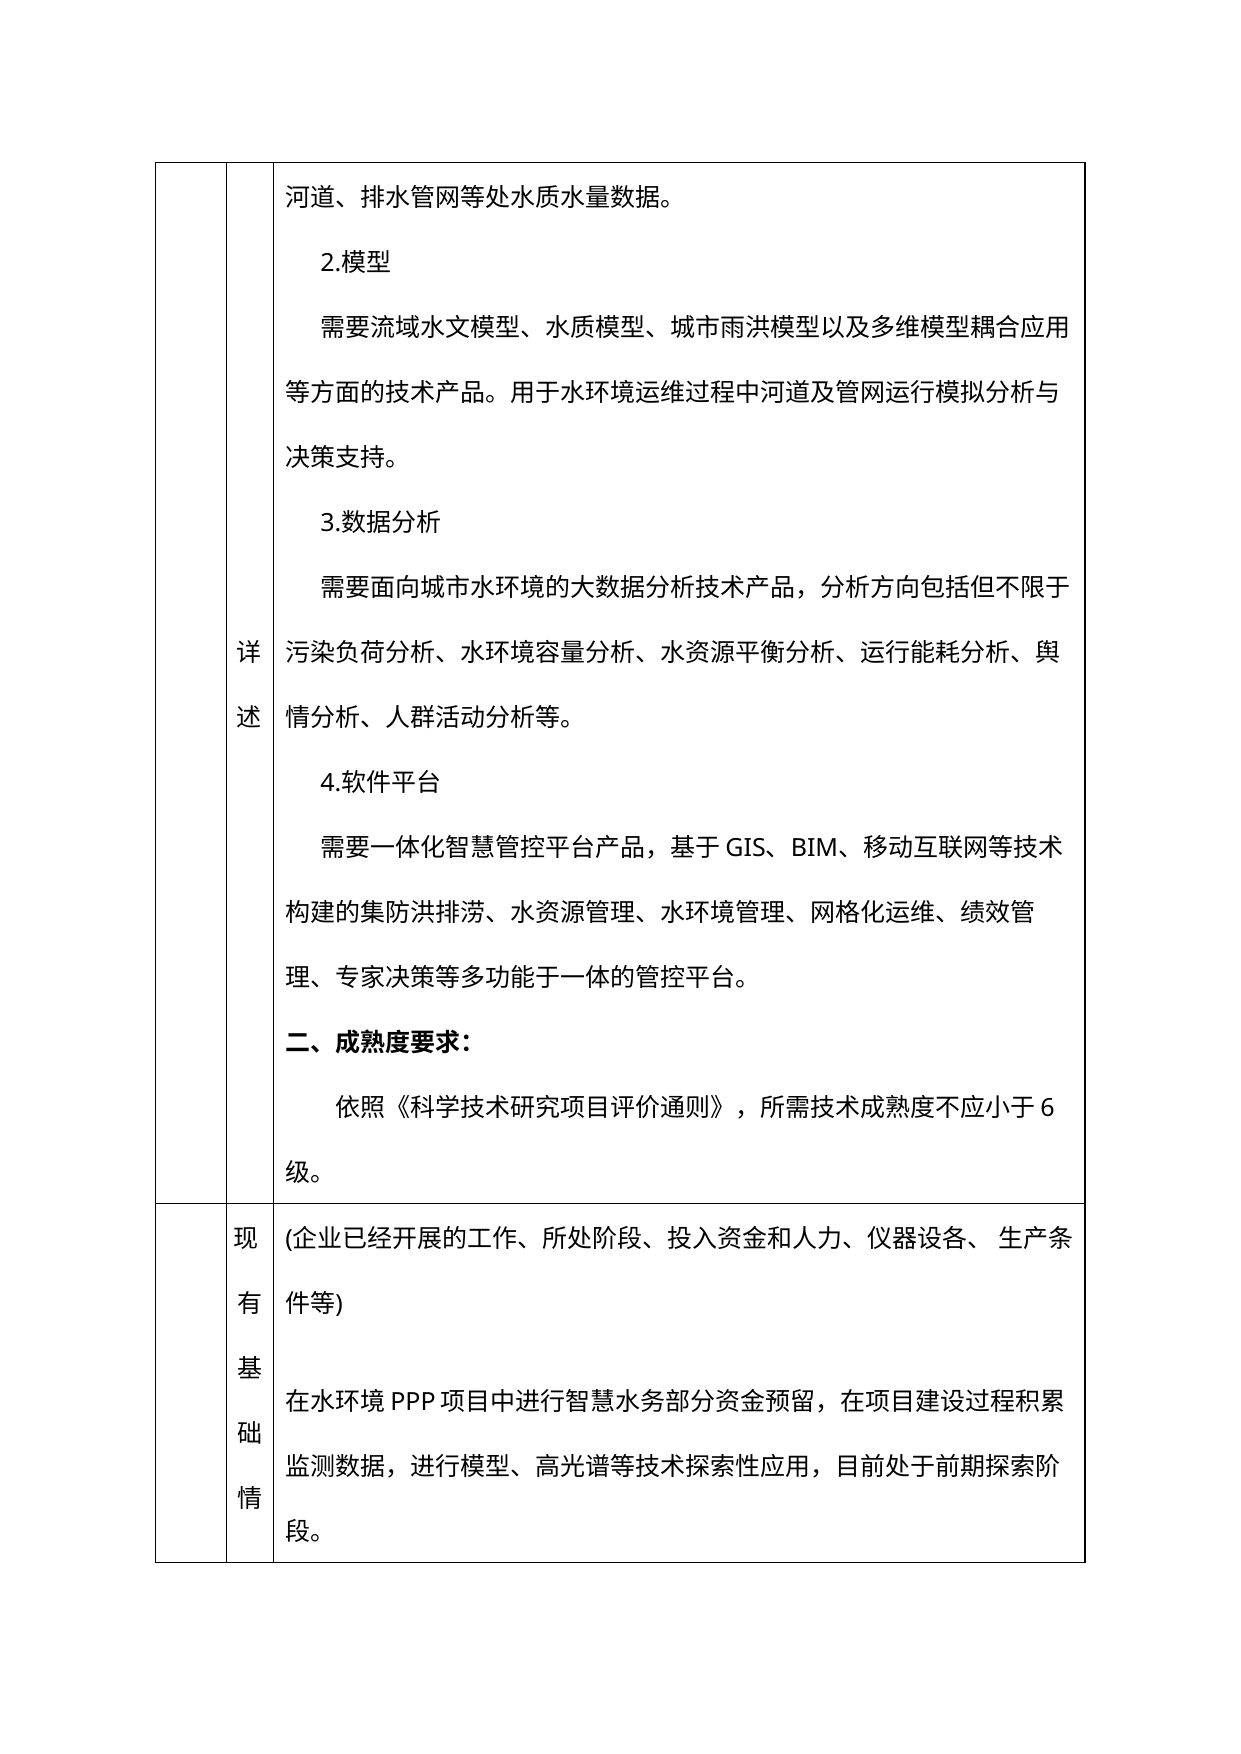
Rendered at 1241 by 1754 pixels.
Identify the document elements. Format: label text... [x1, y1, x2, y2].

table_cell 技术需求详述 [227, 163, 273, 1203]
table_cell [274, 1204, 1084, 1562]
table_cell [156, 163, 226, 1203]
table_cell [156, 1204, 226, 1562]
table_cell 现有基础情况 [227, 1204, 273, 1562]
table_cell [274, 163, 1084, 1203]
